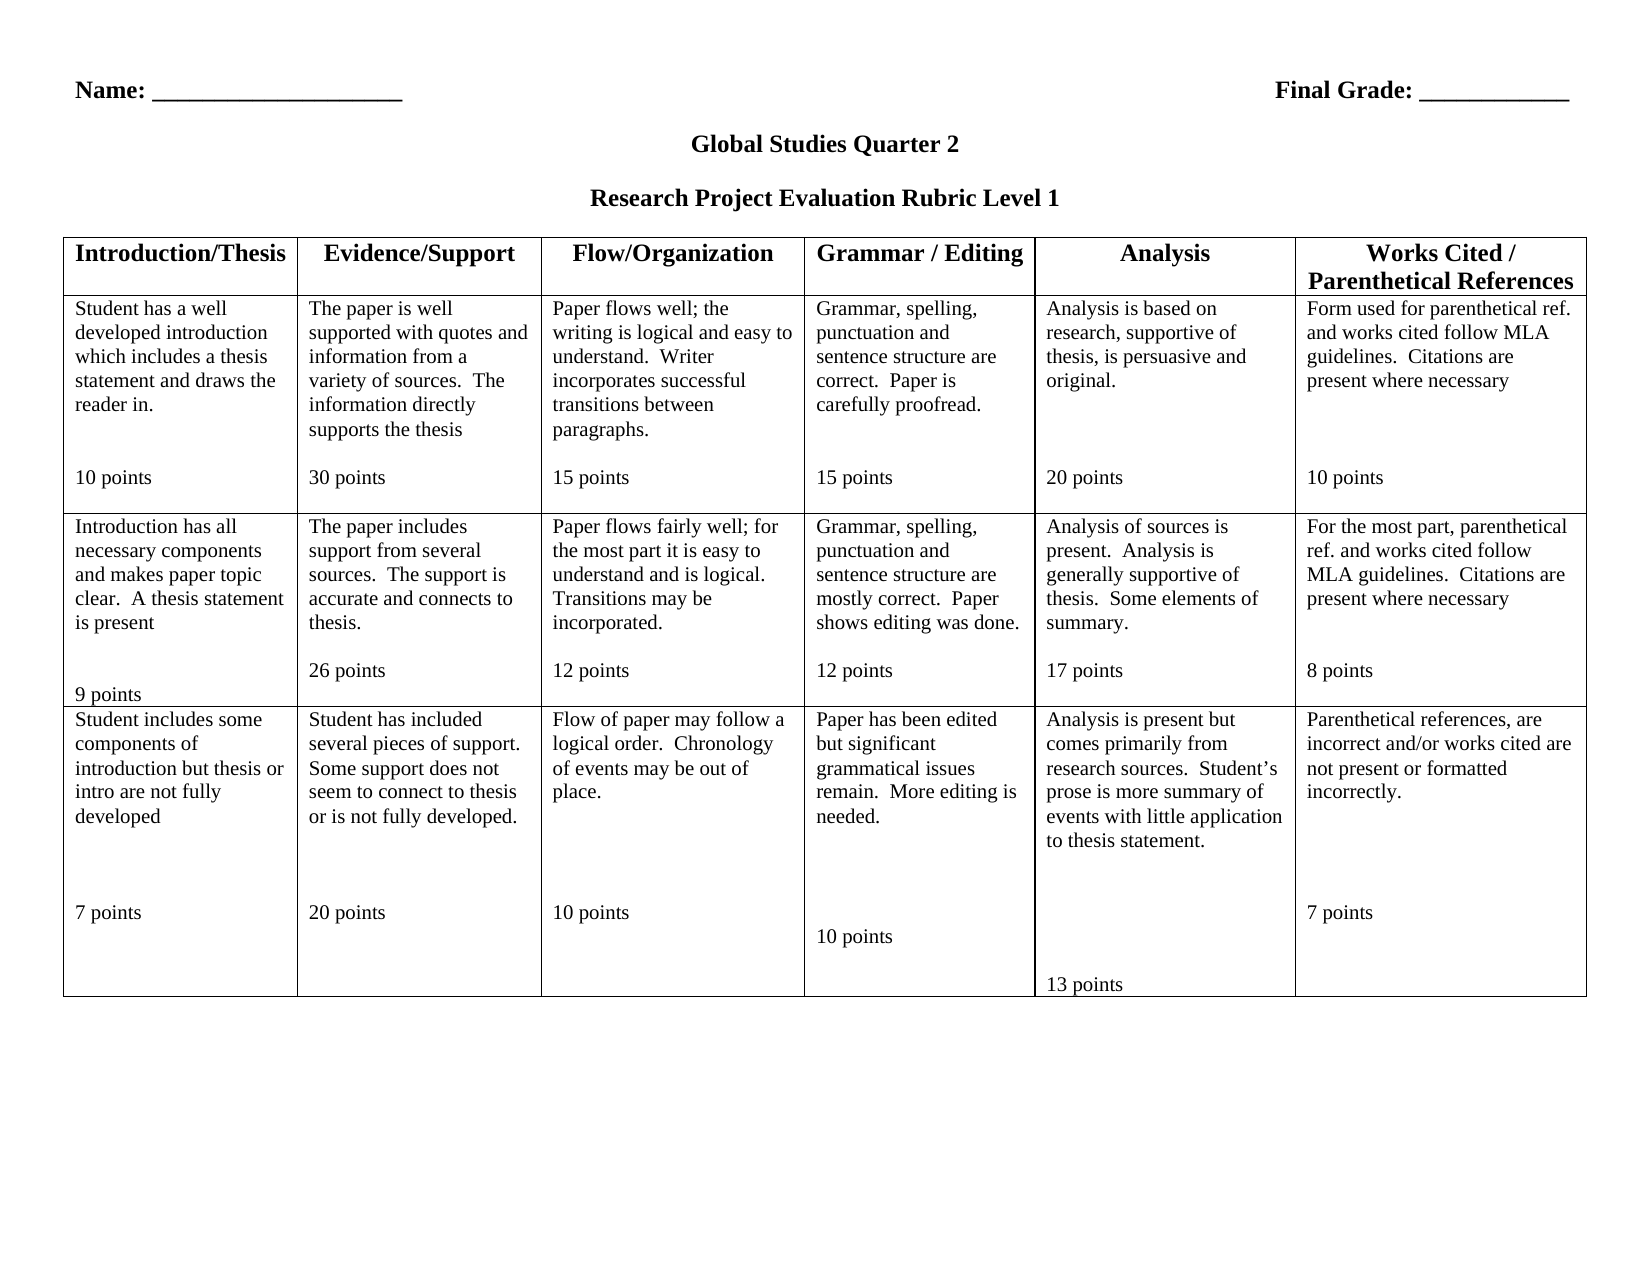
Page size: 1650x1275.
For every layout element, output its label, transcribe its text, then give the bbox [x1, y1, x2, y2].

table_cell Student includes some components of introduction but thesis or intro are not fully developed 7 points [64, 707, 297, 996]
table_cell Grammar, spelling, punctuation and sentence structure are mostly correct. Paper shows editing was done. 12 points [805, 514, 1034, 706]
table_cell Analysis is present but comes primarily from research sources. Student’s prose is more summary of events with little application to thesis statement. 13 points [1036, 707, 1295, 996]
table_cell Paper flows fairly well; for the most part it is easy to understand and is logical. Transitions may be incorporated. 12 points [542, 514, 804, 706]
table_cell The paper is well supported with quotes and information from a variety of sources. The information directly supports the thesis 30 points [298, 296, 541, 513]
table_cell Paper has been edited but significant grammatical issues remain. More editing is needed. 10 points [805, 707, 1034, 996]
table_header Analysis [1036, 238, 1295, 295]
table_cell Form used for parenthetical ref. and works cited follow MLA guidelines. Citations are present where necessary 10 points [1296, 296, 1586, 513]
table_header Introduction/Thesis [64, 238, 297, 295]
table_cell Analysis is based on research, supportive of thesis, is persuasive and original. 20 points [1036, 296, 1295, 513]
table_header Grammar / Editing [805, 238, 1034, 295]
table_cell Analysis of sources is present. Analysis is generally supportive of thesis. Some elements of summary. 17 points [1036, 514, 1295, 706]
table_cell Flow of paper may follow a logical order. Chronology of events may be out of place. 10 points [542, 707, 804, 996]
table_cell Grammar, spelling, punctuation and sentence structure are correct. Paper is carefully proofread. 15 points [805, 296, 1034, 513]
table_cell Paper flows well; the writing is logical and easy to understand. Writer incorporates successful transitions between paragraphs. 15 points [542, 296, 804, 513]
table_cell The paper includes support from several sources. The support is accurate and connects to thesis. 26 points [298, 514, 541, 706]
table_cell For the most part, parenthetical ref. and works cited follow MLA guidelines. Citations are present where necessary 8 points [1296, 514, 1586, 706]
text Name: ____________________ Final Grade: ____________ [75, 75, 1575, 104]
table_header Works Cited / Parenthetical References [1296, 238, 1586, 295]
table_header Flow/Organization [542, 238, 804, 295]
table_cell Parenthetical references, are incorrect and/or works cited are not present or formatted incorrectly. 7 points [1296, 707, 1586, 996]
table_header Evidence/Support [298, 238, 541, 295]
table_cell Introduction has all necessary components and makes paper topic clear. A thesis statement is present 9 points [64, 514, 297, 706]
text Research Project Evaluation Rubric Level 1 [75, 183, 1575, 211]
table_cell Student has a well developed introduction which includes a thesis statement and draws the reader in. 10 points [64, 296, 297, 513]
table_cell Student has included several pieces of support. Some support does not seem to connect to thesis or is not fully developed. 20 points [298, 707, 541, 996]
text Global Studies Quarter 2 [75, 129, 1575, 158]
